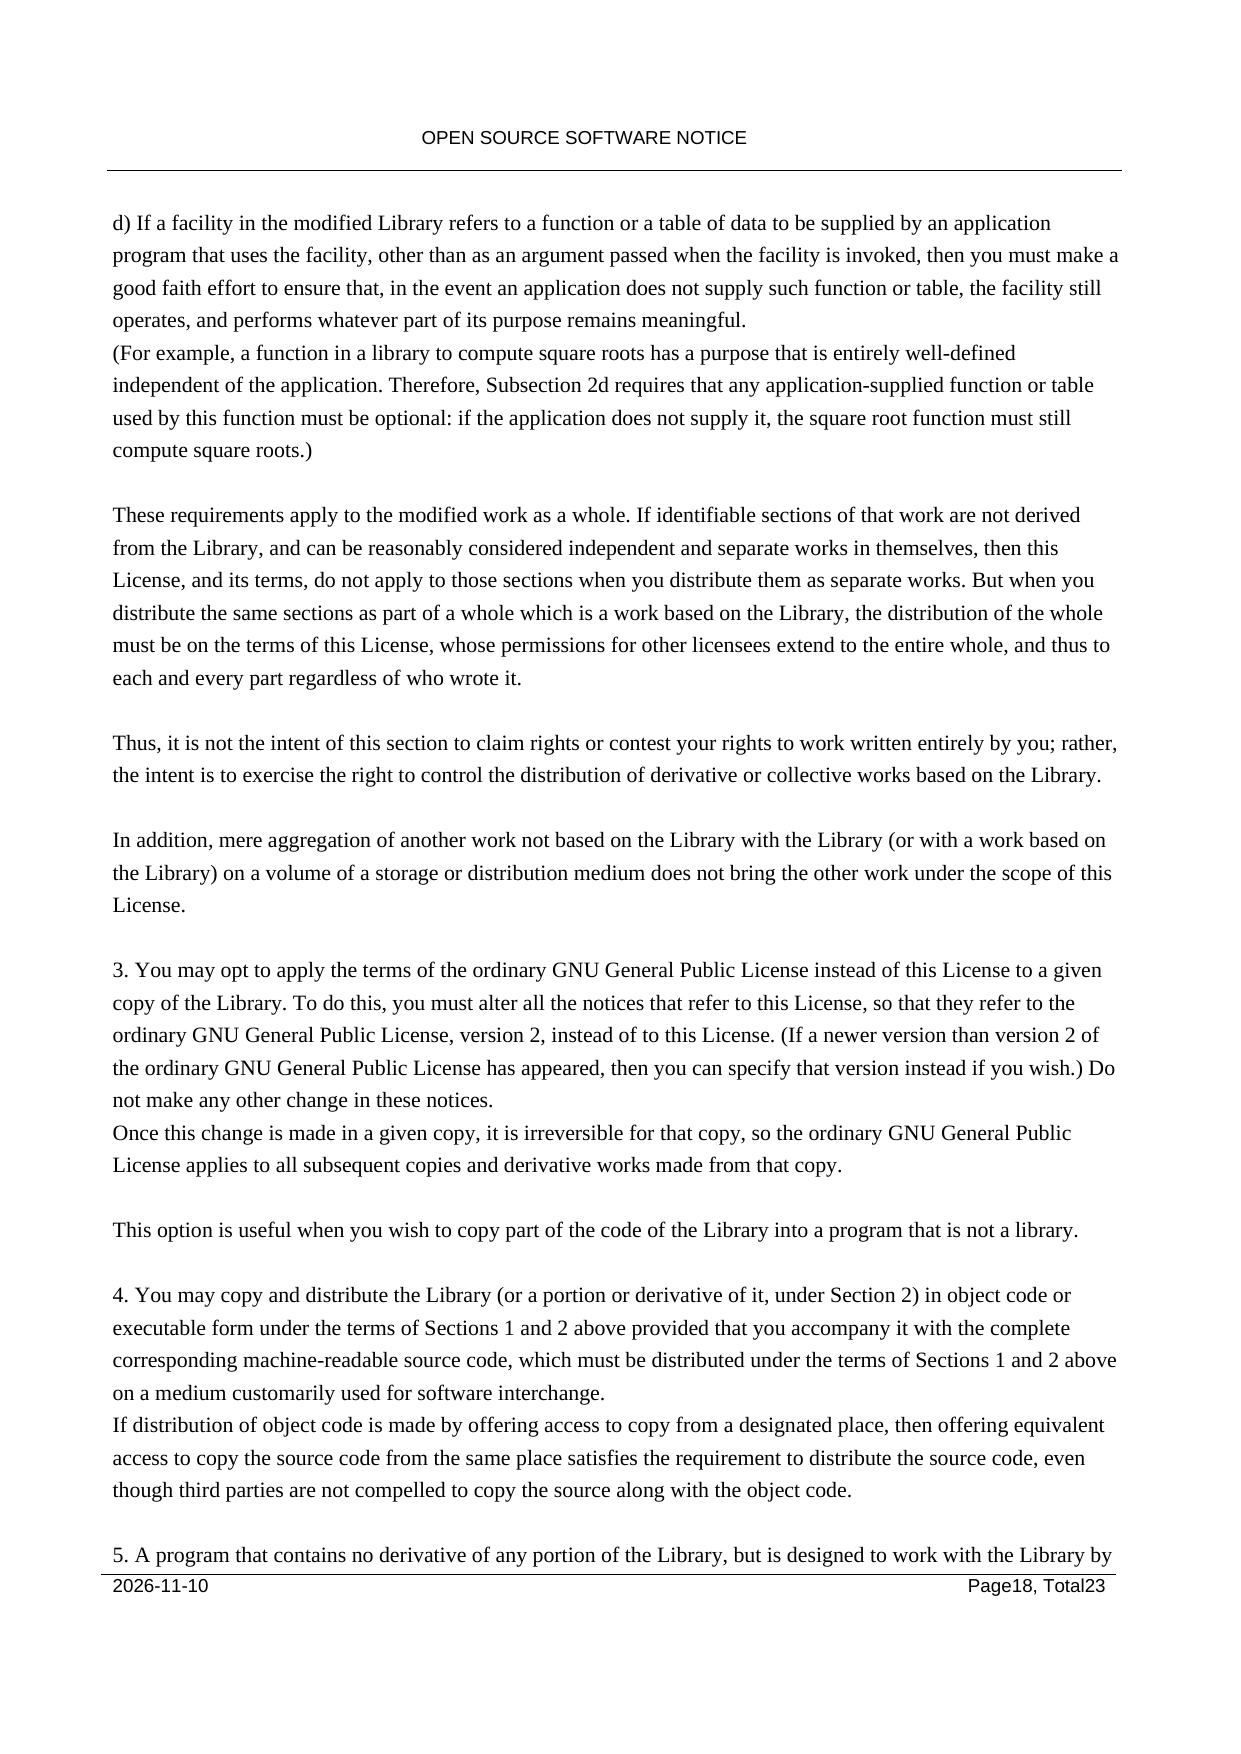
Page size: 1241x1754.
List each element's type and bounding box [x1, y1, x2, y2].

text [112, 206, 1128, 1571]
